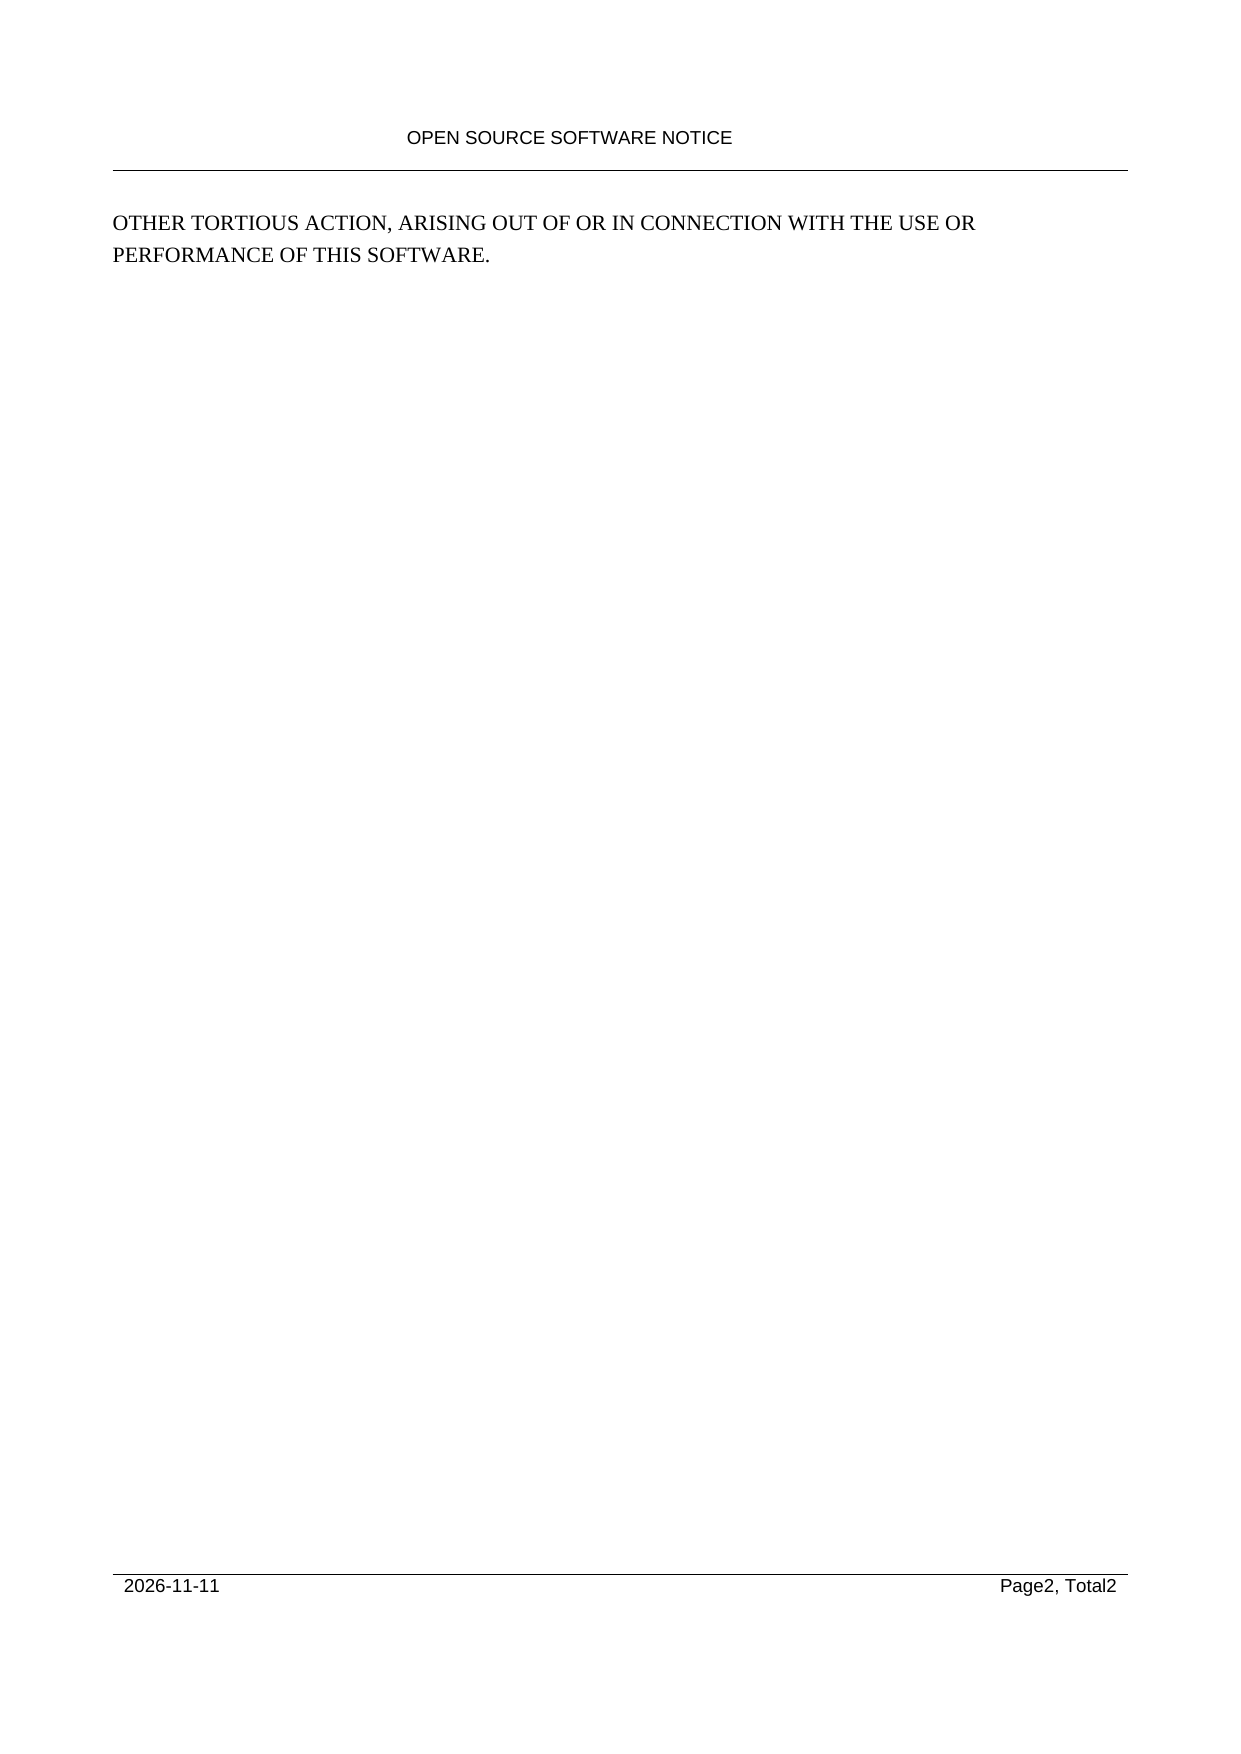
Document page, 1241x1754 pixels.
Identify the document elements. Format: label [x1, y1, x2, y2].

text [112, 206, 1128, 304]
